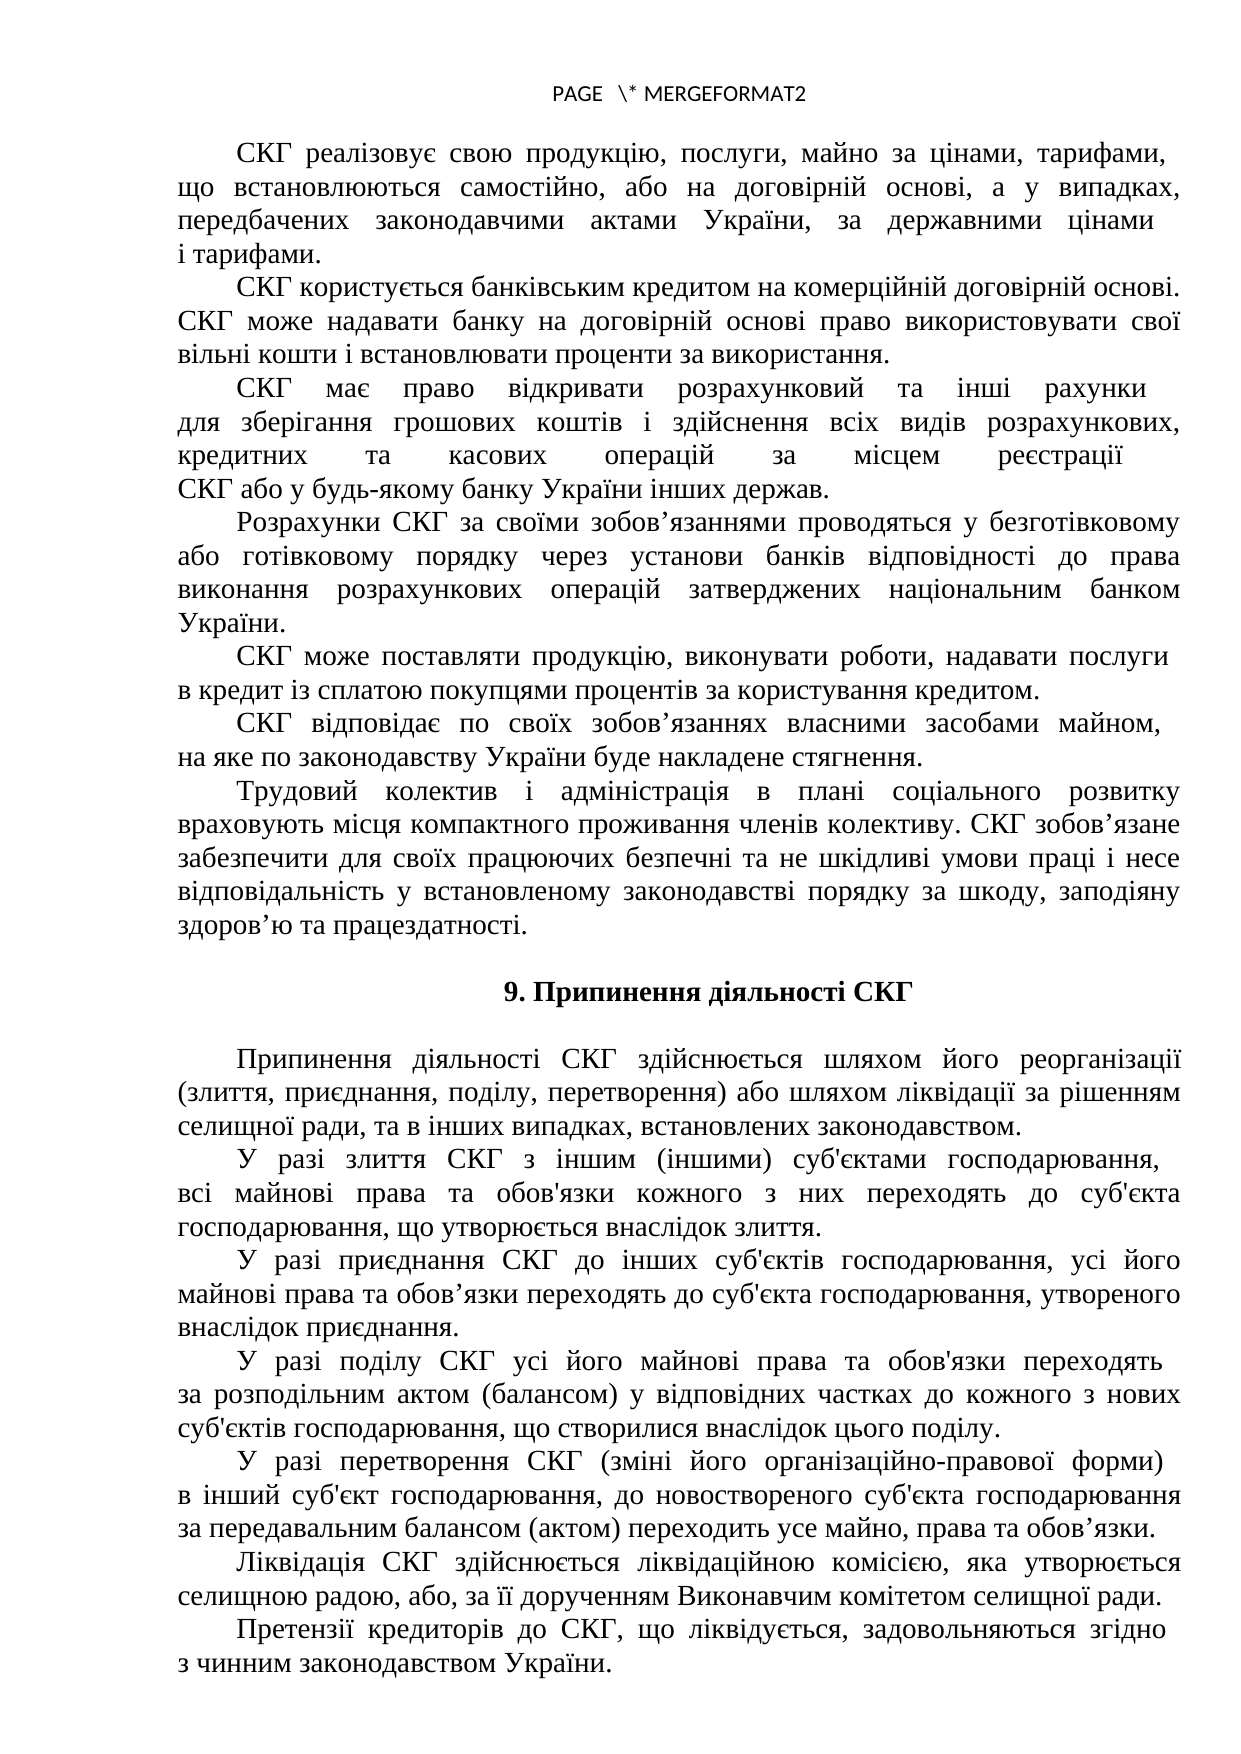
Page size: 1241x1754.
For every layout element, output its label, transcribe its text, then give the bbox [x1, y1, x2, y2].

text СКГ може поставляти продукцію, виконувати роботи, надавати послуги в кредит із сплатою покупцями процентів за користування кредитом. [177, 638, 1181, 706]
text У разі перетворення СКГ (зміні його організаційно-правової форми) в інший суб'єкт господарювання, до новоствореного суб'єкта господарювання за передавальним балансом (актом) переходить усе майно, права та обов’язки. [177, 1443, 1182, 1544]
text У разі злиття СКГ з іншим (іншими) суб'єктами господарювання, всі майнові права та обов'язки кожного з них переходять до суб'єкта господарювання, що утворюється внаслідок злиття. [177, 1142, 1182, 1242]
text У разі приєднання СКГ до інших суб'єктів господарювання, усі його майнові права та обов’язки переходять до суб'єкта господарювання, утвореного внаслідок приєднання. [177, 1242, 1182, 1343]
text СКГ має право відкривати розрахунковий та інші рахунки для зберігання грошових коштів і здійснення всіх видів розрахункових, кредитних та касових операцій за місцем реєстрації СКГ або у будь-якому банку України інших держав. [177, 370, 1181, 504]
text Претензії кредиторів до СКГ, що ліквідується, задовольняються згідно з чинним законодавством України. [177, 1611, 1182, 1678]
text СКГ відповідає по своїх зобов’язаннях власними засобами майном, на яке по законодавству України буде накладене стягнення. [177, 706, 1181, 773]
text У разі поділу СКГ усі його майнові права та обов'язки переходять за розподільним актом (балансом) у відповідних частках до кожного з нових суб'єктів господарювання, що створилися внаслідок цього поділу. [177, 1343, 1182, 1443]
text Розрахунки СКГ за своїми зобов’язаннями проводяться у безготівковому або готівковому порядку через установи банків відповідності до права виконання розрахункових операцій затверджених національним банком України. [177, 504, 1181, 638]
text Ліквідація СКГ здійснюється ліквідаційною комісією, яка утворюється селищною радою, або, за її дорученням Виконавчим комітетом селищної ради. [177, 1544, 1182, 1611]
text СКГ користується банківським кредитом на комерційній договірній основі. СКГ може надавати банку на договірній основі право використовувати свої вільні кошти і встановлювати проценти за використання. [177, 269, 1181, 370]
text СКГ реалізовує свою продукцію, послуги, майно за цінами, тарифами, що встановлюються самостійно, або на договірній основі, а у випадках, передбачених законодавчими актами України, за державними цінами і тарифами. [177, 135, 1181, 269]
text 9. Припинення діяльності СКГ [177, 974, 1181, 1007]
text Припинення діяльності СКГ здійснюється шляхом його реорганізації (злиття, приєднання, поділу, перетворення) або шляхом ліквідації за рішенням селищної ради, та в інших випадках, встановлених законодавством. [177, 1041, 1182, 1142]
text Трудовий колектив і адміністрація в плані соціального розвитку враховують місця компактного проживання членів колективу. СКГ зобов’язане забезпечити для своїх працюючих безпечні та не шкідливі умови праці і несе відповідальність у встановленому законодавстві порядку за шкоду, заподіяну здоров’ю та працездатності. [177, 773, 1181, 940]
